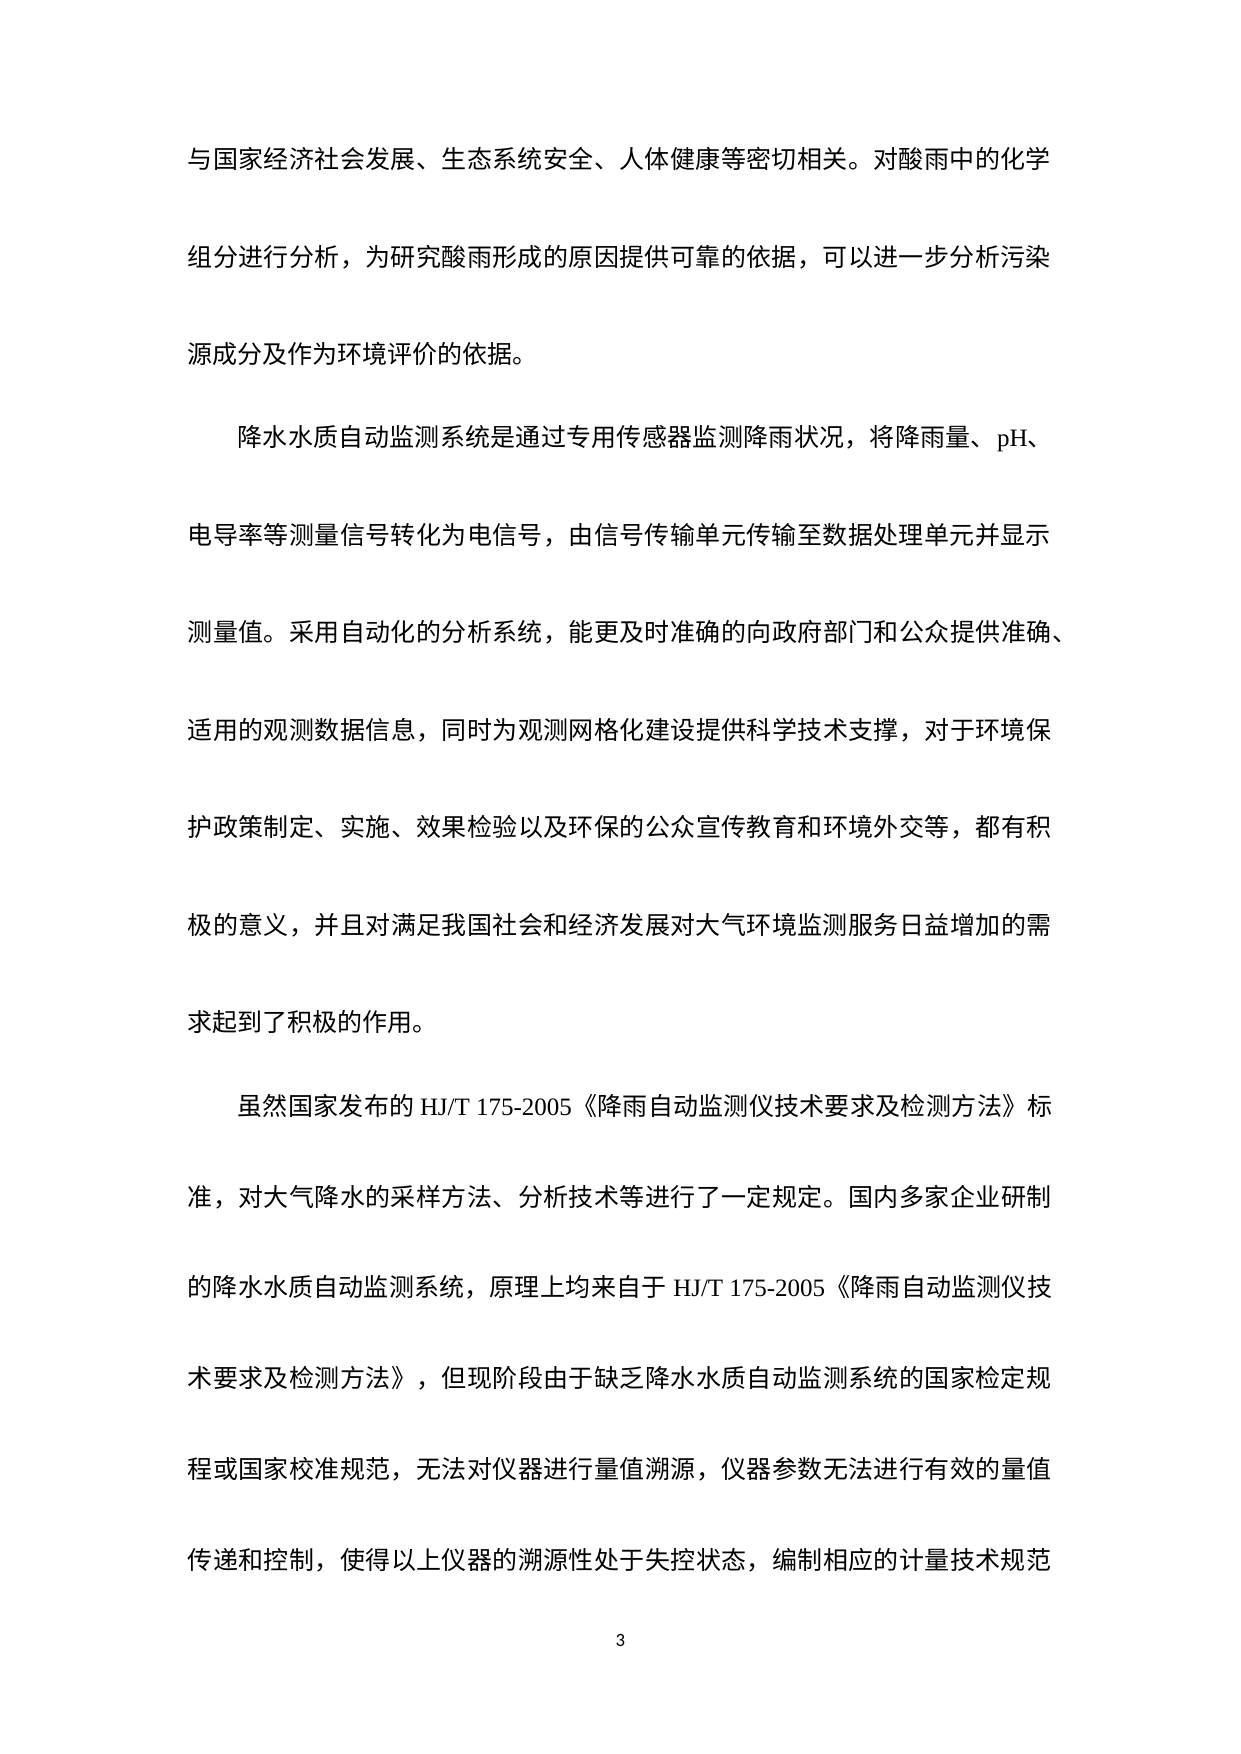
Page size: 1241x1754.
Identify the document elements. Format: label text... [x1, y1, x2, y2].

text 降水水质自动监测系统是通过专用传感器监测降雨状况，将降雨量、pH、电导率等测量信号转化为电信号，由信号传输单元传输至数据处理单元并显示测量值。采用自动化的分析系统，能更及时准确的向政府部门和公众提供准确、适用的观测数据信息，同时为观测网格化建设提供科学技术支撑，对于环境保护政策制定、实施、效果检验以及环保的公众宣传教育和环境外交等，都有积极的意义，并且对满足我国社会和经济发展对大气环境监测服务日益增加的需求起到了积极的作用。 [187, 403, 1053, 1053]
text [187, 1072, 1053, 1591]
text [187, 125, 1053, 385]
